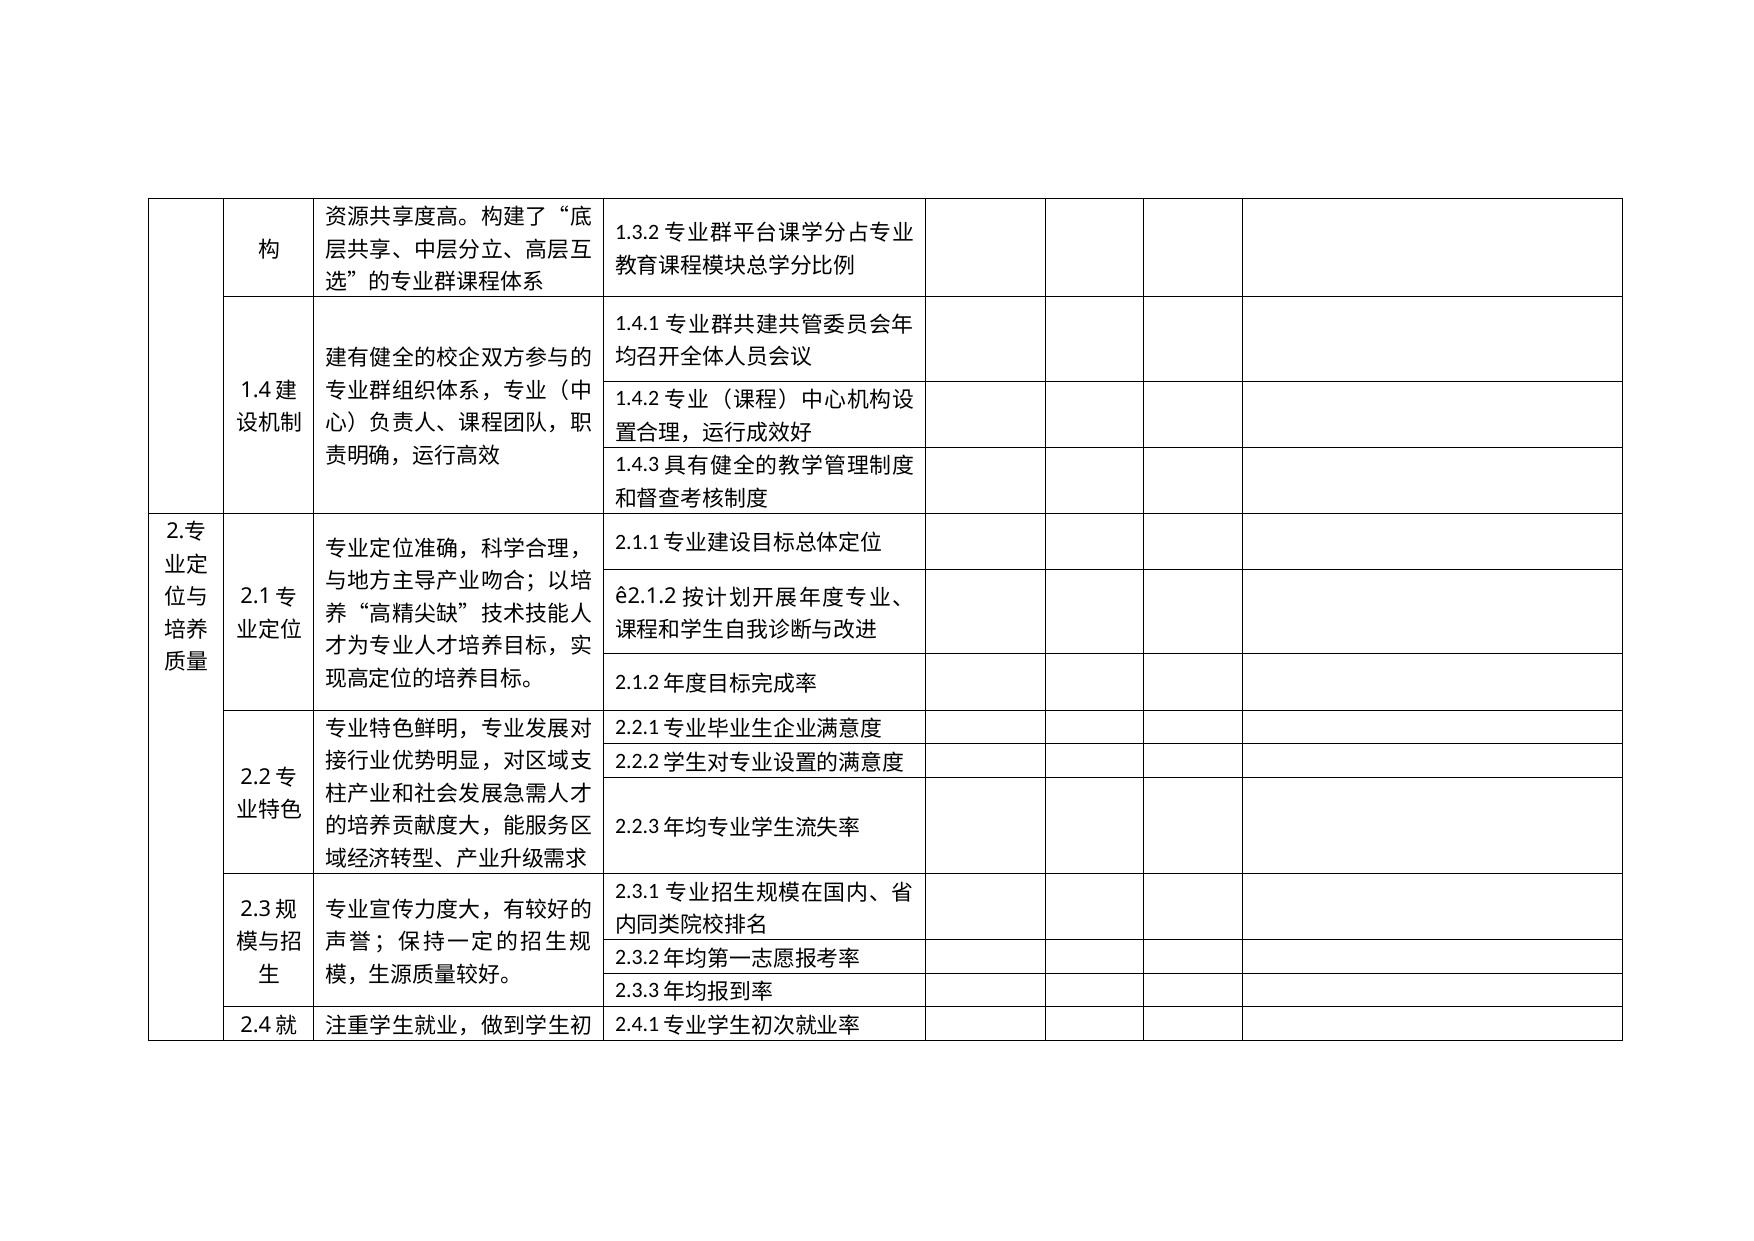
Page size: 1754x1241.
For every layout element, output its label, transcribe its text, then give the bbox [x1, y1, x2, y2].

table_cell 2.3.3年均报到率 [604, 974, 925, 1006]
table_cell [926, 297, 1045, 381]
table_cell 1.4.3具有健全的教学管理制度和督查考核制度 [604, 448, 925, 513]
table_cell [1144, 711, 1242, 743]
table_cell 2.3.1 专业招生规模在国内、省内同类院校排名 [604, 874, 925, 939]
table_cell 1.4.2专业（课程）中心机构设置合理，运行成效好 [604, 382, 925, 447]
table_cell [1243, 570, 1622, 653]
table_cell [1144, 570, 1242, 653]
table_cell 1.3专业群结构 [224, 199, 313, 296]
table_cell [926, 711, 1045, 743]
table_cell [1243, 744, 1622, 777]
table_cell [926, 744, 1045, 777]
table_cell 1.3.2专业群平台课学分占专业教育课程模块总学分比例 [604, 199, 925, 296]
table_cell [1243, 711, 1622, 743]
table_cell [926, 654, 1045, 709]
table_cell [926, 974, 1045, 1006]
table_cell [926, 778, 1045, 873]
table_cell [1046, 570, 1143, 653]
table_cell 2.1.1专业建设目标总体定位 [604, 514, 925, 569]
table_cell 专业宣传力度大，有较好的声誉；保持一定的招生规模，生源质量较好。 [314, 874, 603, 1006]
table_cell 专业特色鲜明，专业发展对接行业优势明显，对区域支柱产业和社会发展急需人才的培养贡献度大，能服务区域经济转型、产业升级需求 [314, 711, 603, 873]
table_cell [1144, 778, 1242, 873]
table_cell 1.4.1 专业群共建共管委员会年均召开全体人员会议 [604, 297, 925, 381]
table_cell 专业定位准确，科学合理，与地方主导产业吻合；以培养“高精尖缺”技术技能人才为专业人才培养目标，实现高定位的培养目标。 [314, 514, 603, 709]
table_cell 1.4建设机制 [224, 297, 313, 513]
table_cell [1144, 514, 1242, 569]
table_cell [1144, 940, 1242, 973]
table_cell [926, 382, 1045, 447]
table_cell [1144, 874, 1242, 939]
table_cell [1144, 297, 1242, 381]
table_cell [314, 199, 603, 296]
table_cell [1243, 940, 1622, 973]
table_cell [1046, 940, 1143, 973]
table_cell [1046, 744, 1143, 777]
table_cell [926, 514, 1045, 569]
table_cell [926, 199, 1045, 296]
table_cell [1144, 654, 1242, 709]
table_cell [926, 570, 1045, 653]
table_cell [1046, 778, 1143, 873]
table_cell [1144, 974, 1242, 1006]
table_cell [1046, 1007, 1143, 1040]
table_cell [1046, 448, 1143, 513]
table_cell [1144, 382, 1242, 447]
table_cell 2.1专业定位 [224, 514, 313, 709]
table_cell [1046, 654, 1143, 709]
table_cell [926, 1007, 1045, 1040]
table_cell 2.3.2年均第一志愿报考率 [604, 940, 925, 973]
table_cell 2.2.2学生对专业设置的满意度 [604, 744, 925, 777]
table_cell [926, 940, 1045, 973]
table_cell 2.1.2年度目标完成率 [604, 654, 925, 709]
table_cell [926, 874, 1045, 939]
table_cell ê2.1.2按计划开展年度专业、课程和学生自我诊断与改进 [604, 570, 925, 653]
table_cell [1243, 778, 1622, 873]
table_cell [1243, 654, 1622, 709]
table_cell 2.2专业特色 [224, 711, 313, 873]
table_cell 2.2.1专业毕业生企业满意度 [604, 711, 925, 743]
table_cell 2.4就业质量 [224, 1007, 313, 1040]
table_cell [1144, 744, 1242, 777]
table_cell [1243, 448, 1622, 513]
table_cell [1243, 382, 1622, 447]
table_cell [1144, 1007, 1242, 1040]
table_cell 建有健全的校企双方参与的专业群组织体系，专业（中心）负责人、课程团队，职责明确，运行高效 [314, 297, 603, 513]
table_cell [1243, 199, 1622, 296]
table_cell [314, 1007, 603, 1040]
table_cell 2.2.3年均专业学生流失率 [604, 778, 925, 873]
table_cell [1046, 711, 1143, 743]
table_cell [1243, 974, 1622, 1006]
table_cell [1046, 199, 1143, 296]
table_cell 2.专业定位与培养质量 [149, 514, 223, 1040]
table_cell [1243, 1007, 1622, 1040]
table_cell 2.4.1专业学生初次就业率 [604, 1007, 925, 1040]
table_cell [1046, 297, 1143, 381]
table_cell [926, 448, 1045, 513]
table_cell [1243, 874, 1622, 939]
table_cell [1144, 448, 1242, 513]
table_cell 2.3规模与招生 [224, 874, 313, 1006]
table_cell [1046, 974, 1143, 1006]
table_cell [1243, 514, 1622, 569]
table_cell [1144, 199, 1242, 296]
table_cell [1046, 874, 1143, 939]
table_cell [1243, 297, 1622, 381]
table_cell [1046, 382, 1143, 447]
table_cell [1046, 514, 1143, 569]
